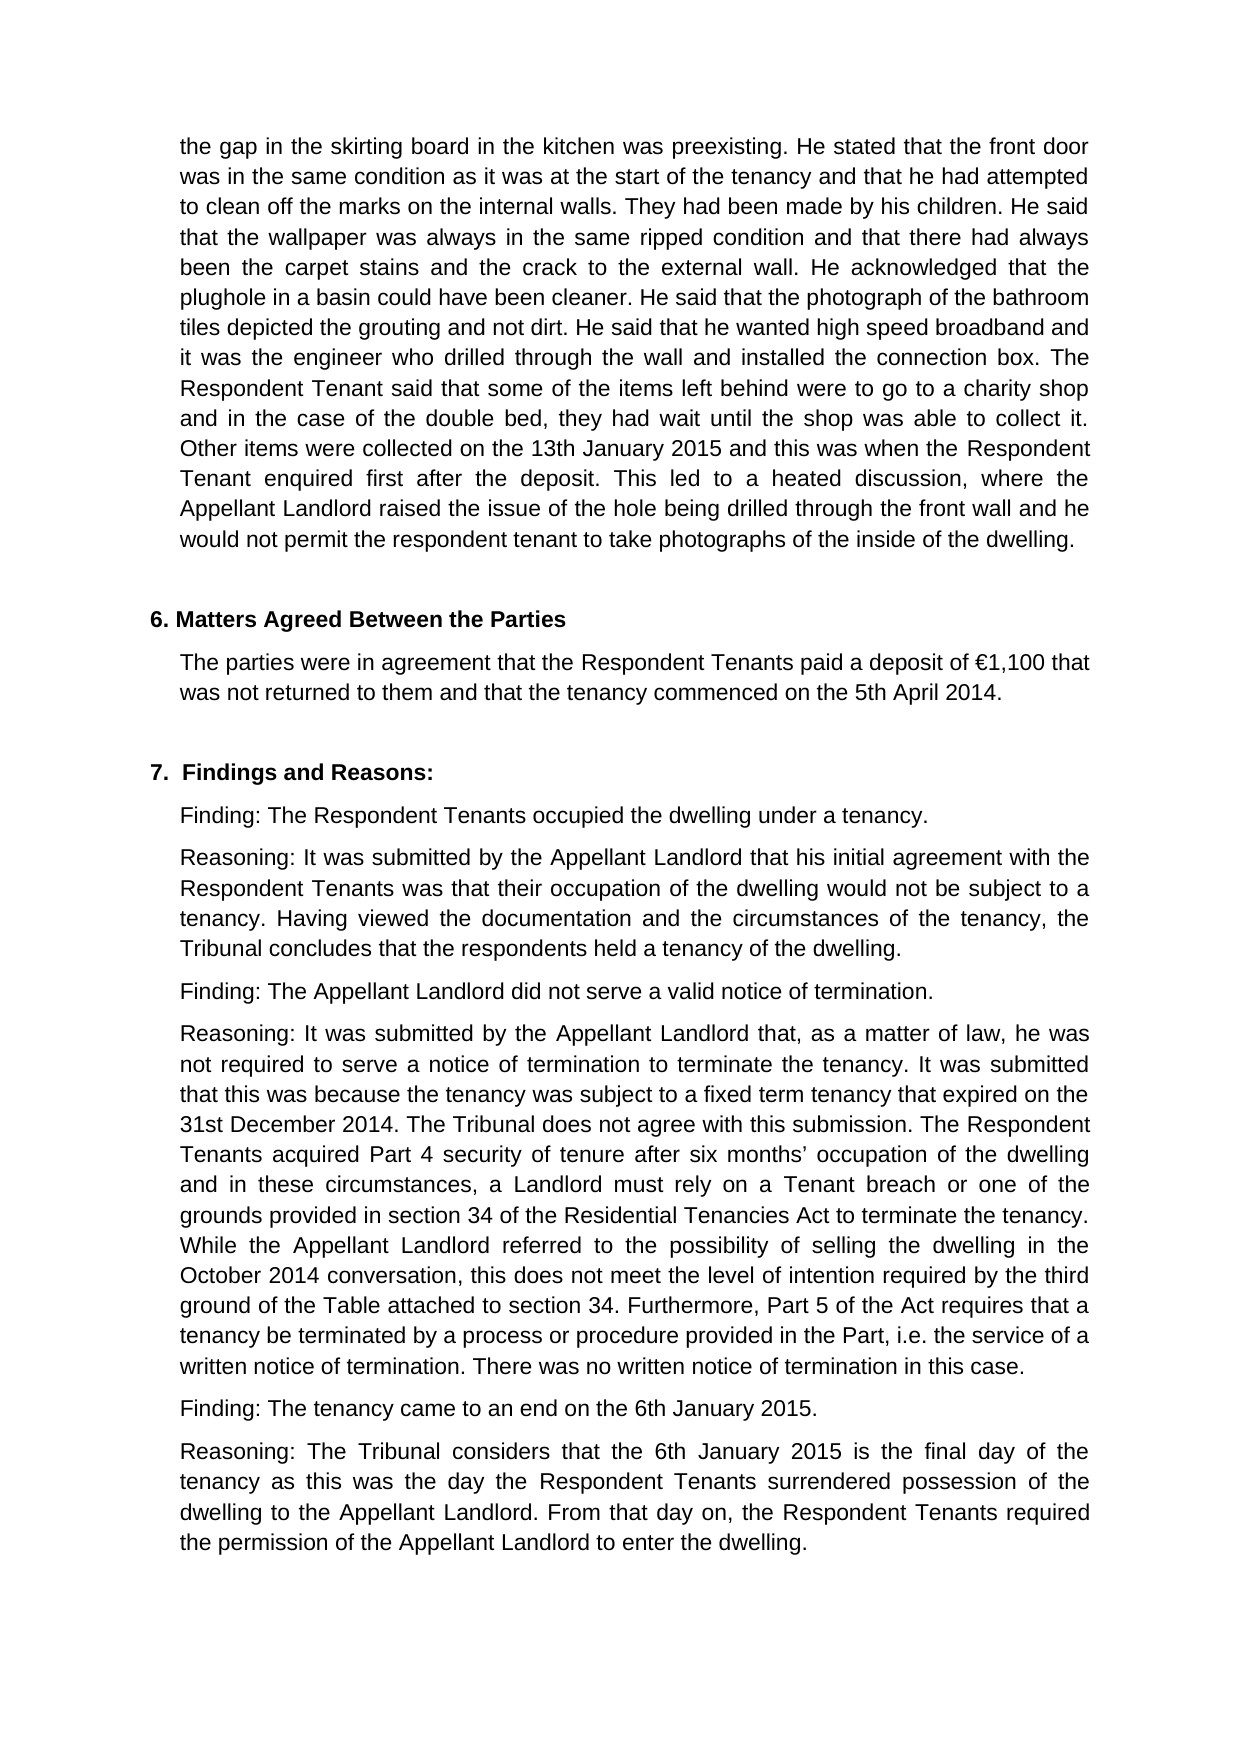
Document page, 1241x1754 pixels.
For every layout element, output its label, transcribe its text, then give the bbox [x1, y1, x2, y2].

text Reasoning: It was submitted by the Appellant Landlord that his initial agreement with the Respondent Tenants was that their occupation of the dwelling would not be subject to a tenancy. Having viewed the documentation and the circumstances of the tenancy, the Tribunal concludes that the respondents held a tenancy of the dwelling. [179, 844, 1090, 961]
text 6. Matters Agreed Between the Parties [150, 606, 1090, 632]
text Finding: The Respondent Tenants occupied the dwelling under a tenancy. [179, 802, 1090, 828]
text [179, 133, 1090, 552]
text The parties were in agreement that the Respondent Tenants paid a deposit of €1,100 that was not returned to them and that the tenancy commenced on the 5th April 2014. [179, 648, 1090, 705]
text Finding: The tenancy came to an end on the 6th January 2015. [179, 1395, 1090, 1422]
text Finding: The Appellant Landlord did not serve a valid notice of termination. [179, 978, 1090, 1004]
text Reasoning: The Tribunal considers that the 6th January 2015 is the final day of the tenancy as this was the day the Respondent Tenants surrendered possession of the dwelling to the Appellant Landlord. From that day on, the Respondent Tenants required the permission of the Appellant Landlord to enter the dwelling. [179, 1438, 1090, 1555]
text Reasoning: It was submitted by the Appellant Landlord that, as a matter of law, he was not required to serve a notice of termination to terminate the tenancy. It was submitted that this was because the tenancy was subject to a fixed term tenancy that expired on the 31st December 2014. The Tribunal does not agree with this submission. The Respondent Tenants acquired Part 4 security of tenure after six months’ occupation of the dwelling and in these circumstances, a Landlord must rely on a Tenant breach or one of the grounds provided in section 34 of the Residential Tenancies Act to terminate the tenancy. While the Appellant Landlord referred to the possibility of selling the dwelling in the October 2014 conversation, this does not meet the level of intention required by the third ground of the Table attached to section 34. Furthermore, Part 5 of the Act requires that a tenancy be terminated by a process or procedure provided in the Part, i.e. the service of a written notice of termination. There was no written notice of termination in this case. [179, 1020, 1090, 1379]
text 7. Findings and Reasons: [150, 759, 1090, 785]
